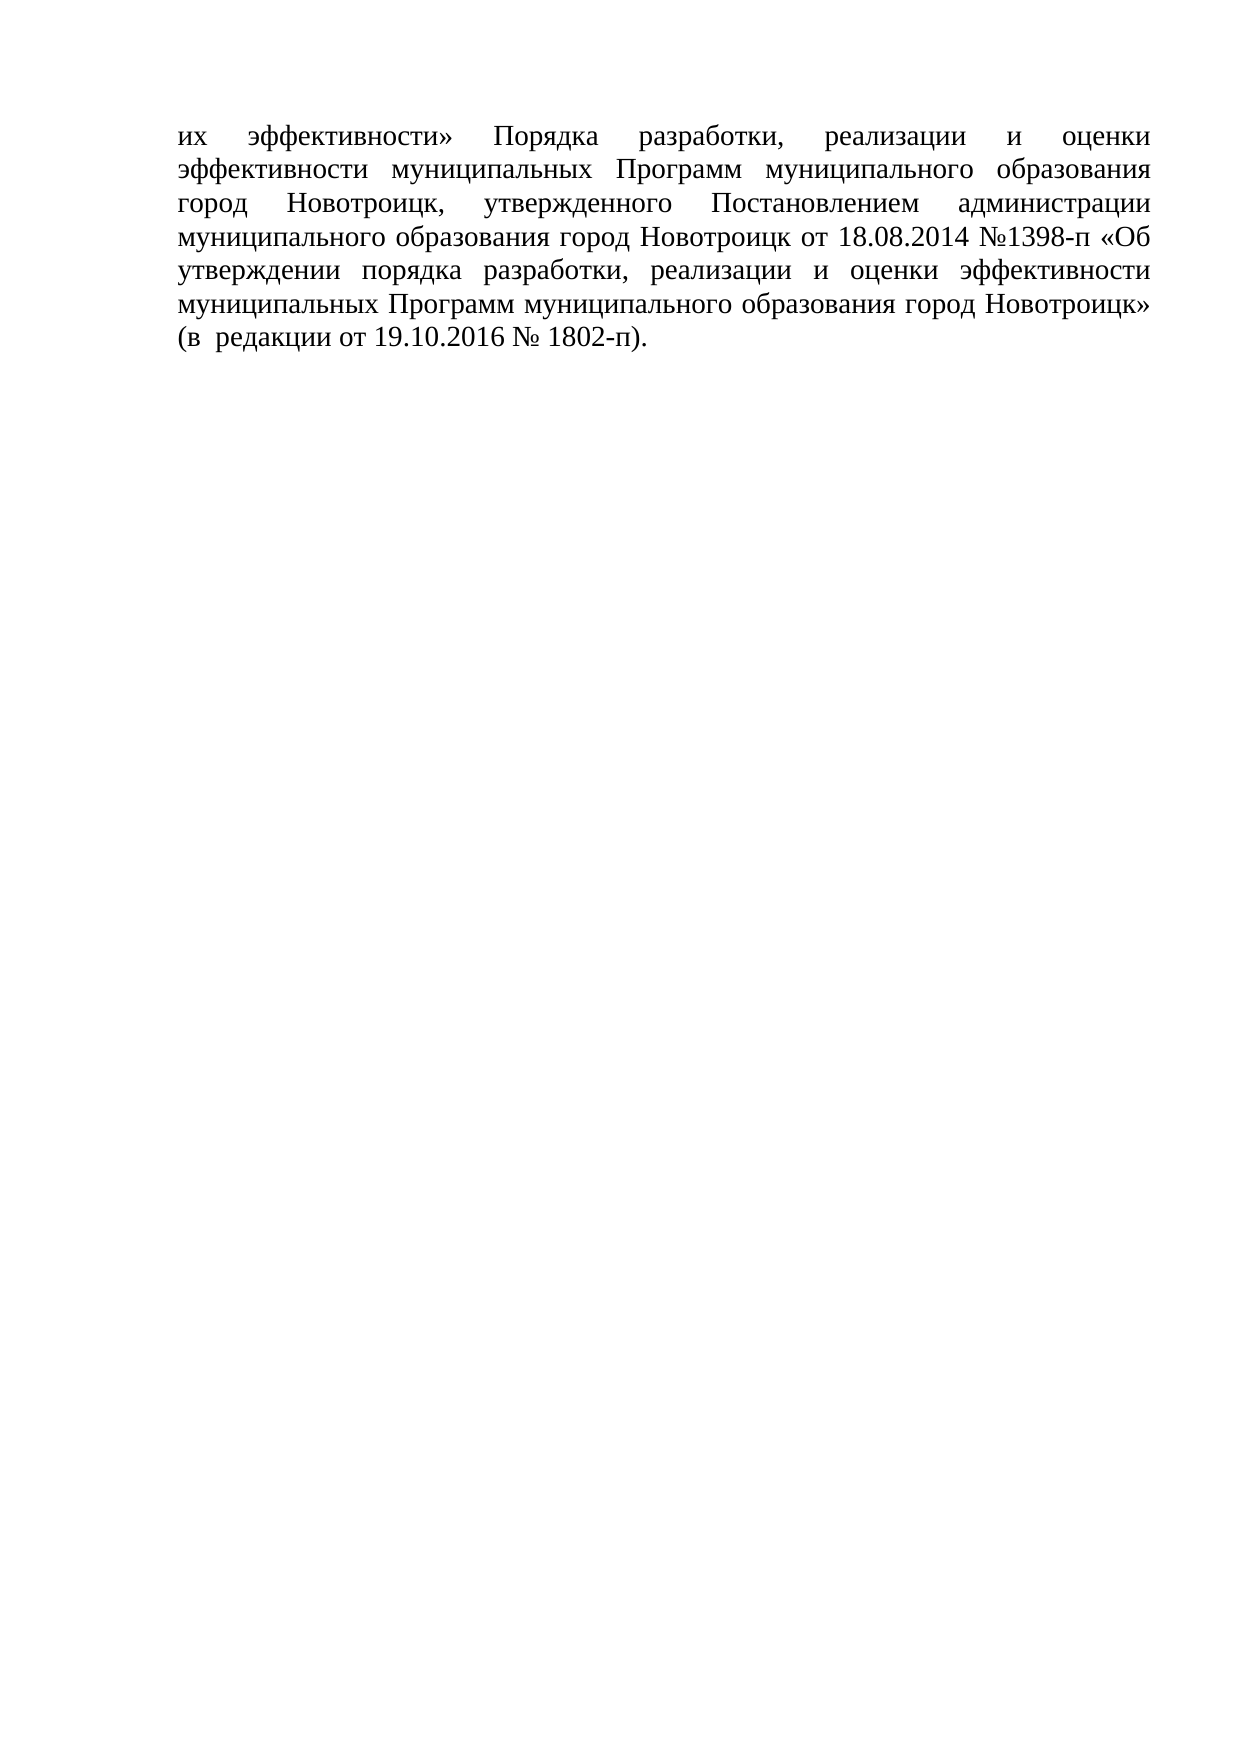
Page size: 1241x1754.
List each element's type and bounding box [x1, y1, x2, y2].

text [177, 118, 1152, 353]
